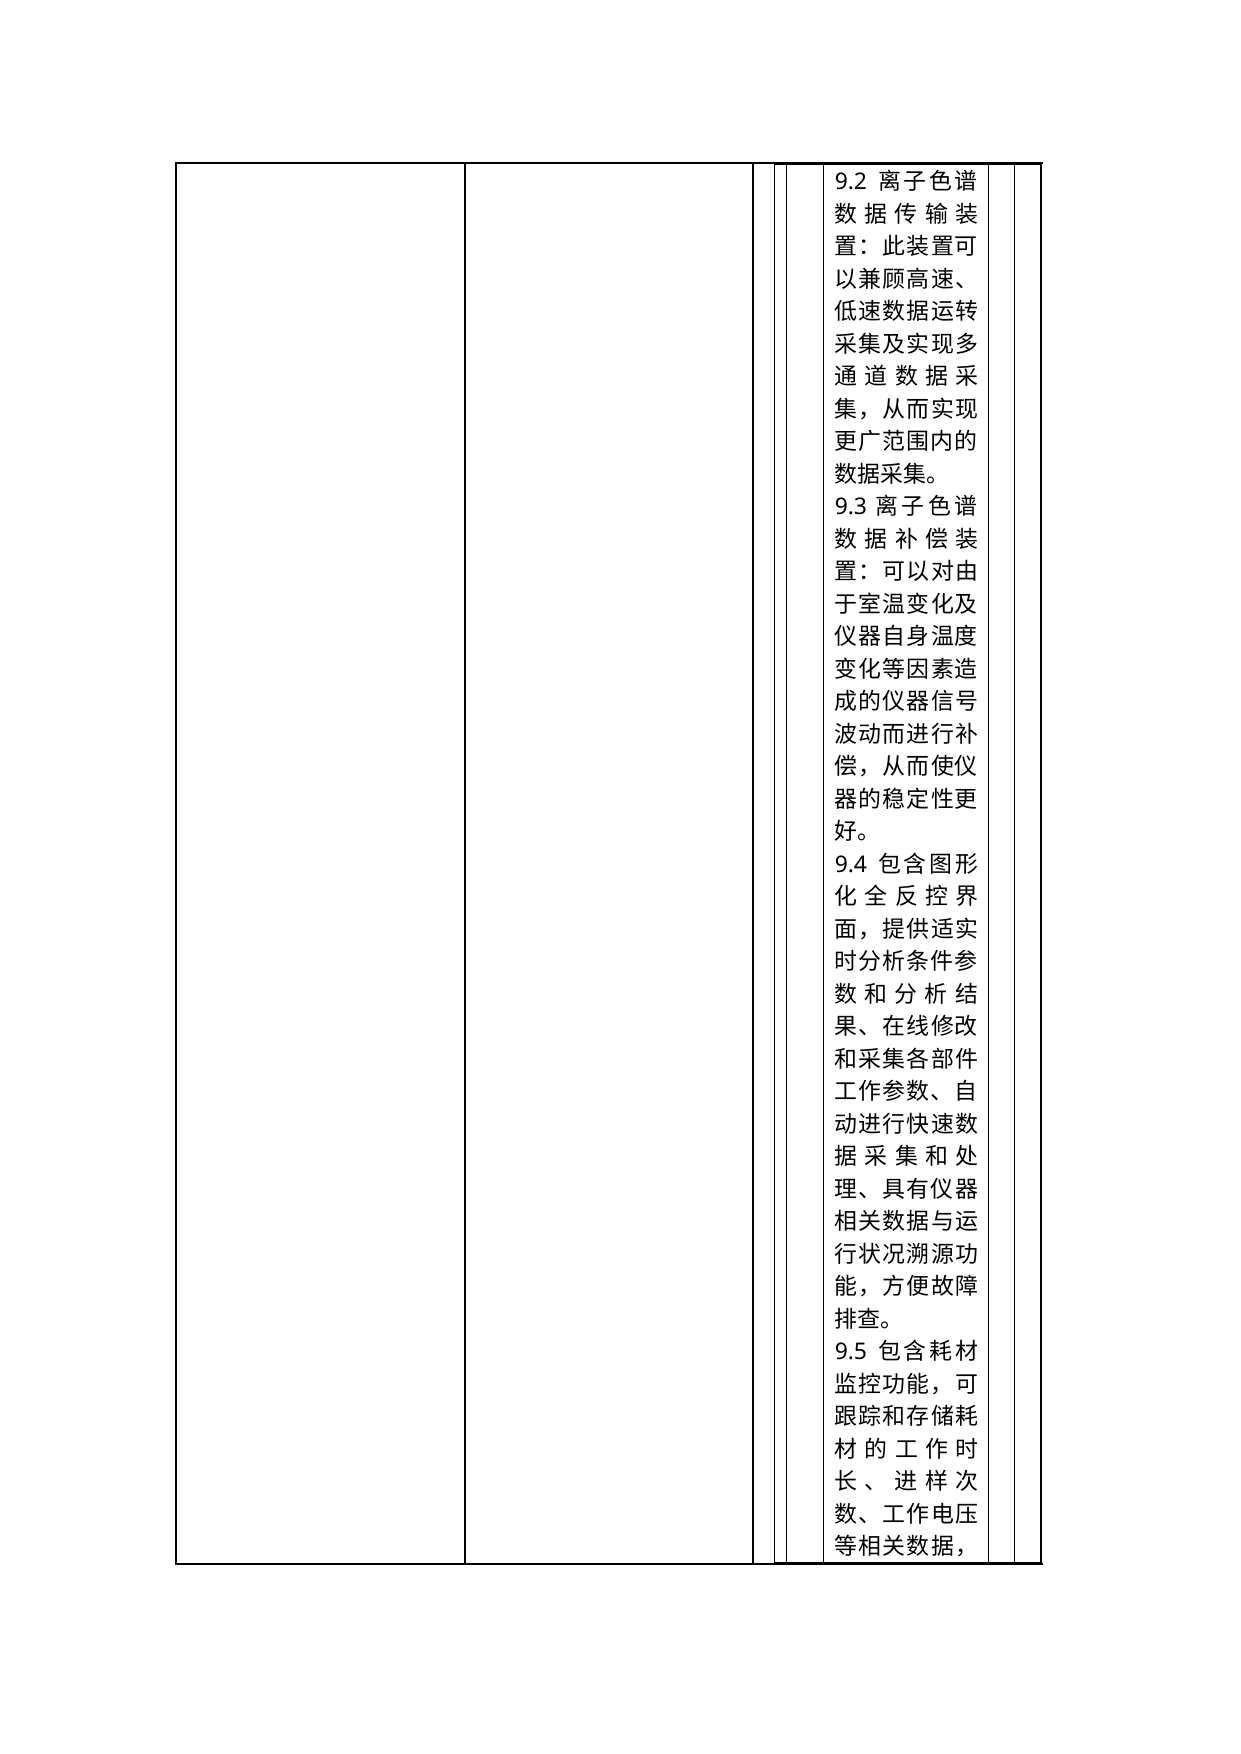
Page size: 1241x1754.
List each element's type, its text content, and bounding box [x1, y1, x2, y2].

table_cell [1015, 165, 1040, 1562]
table_cell ▲ [466, 164, 752, 1563]
table_cell [775, 165, 786, 1562]
table_cell [787, 165, 823, 1562]
table_cell [754, 164, 774, 1563]
table_cell [824, 165, 988, 1562]
table_cell 1 [177, 164, 464, 1563]
table_cell [989, 165, 1014, 1562]
